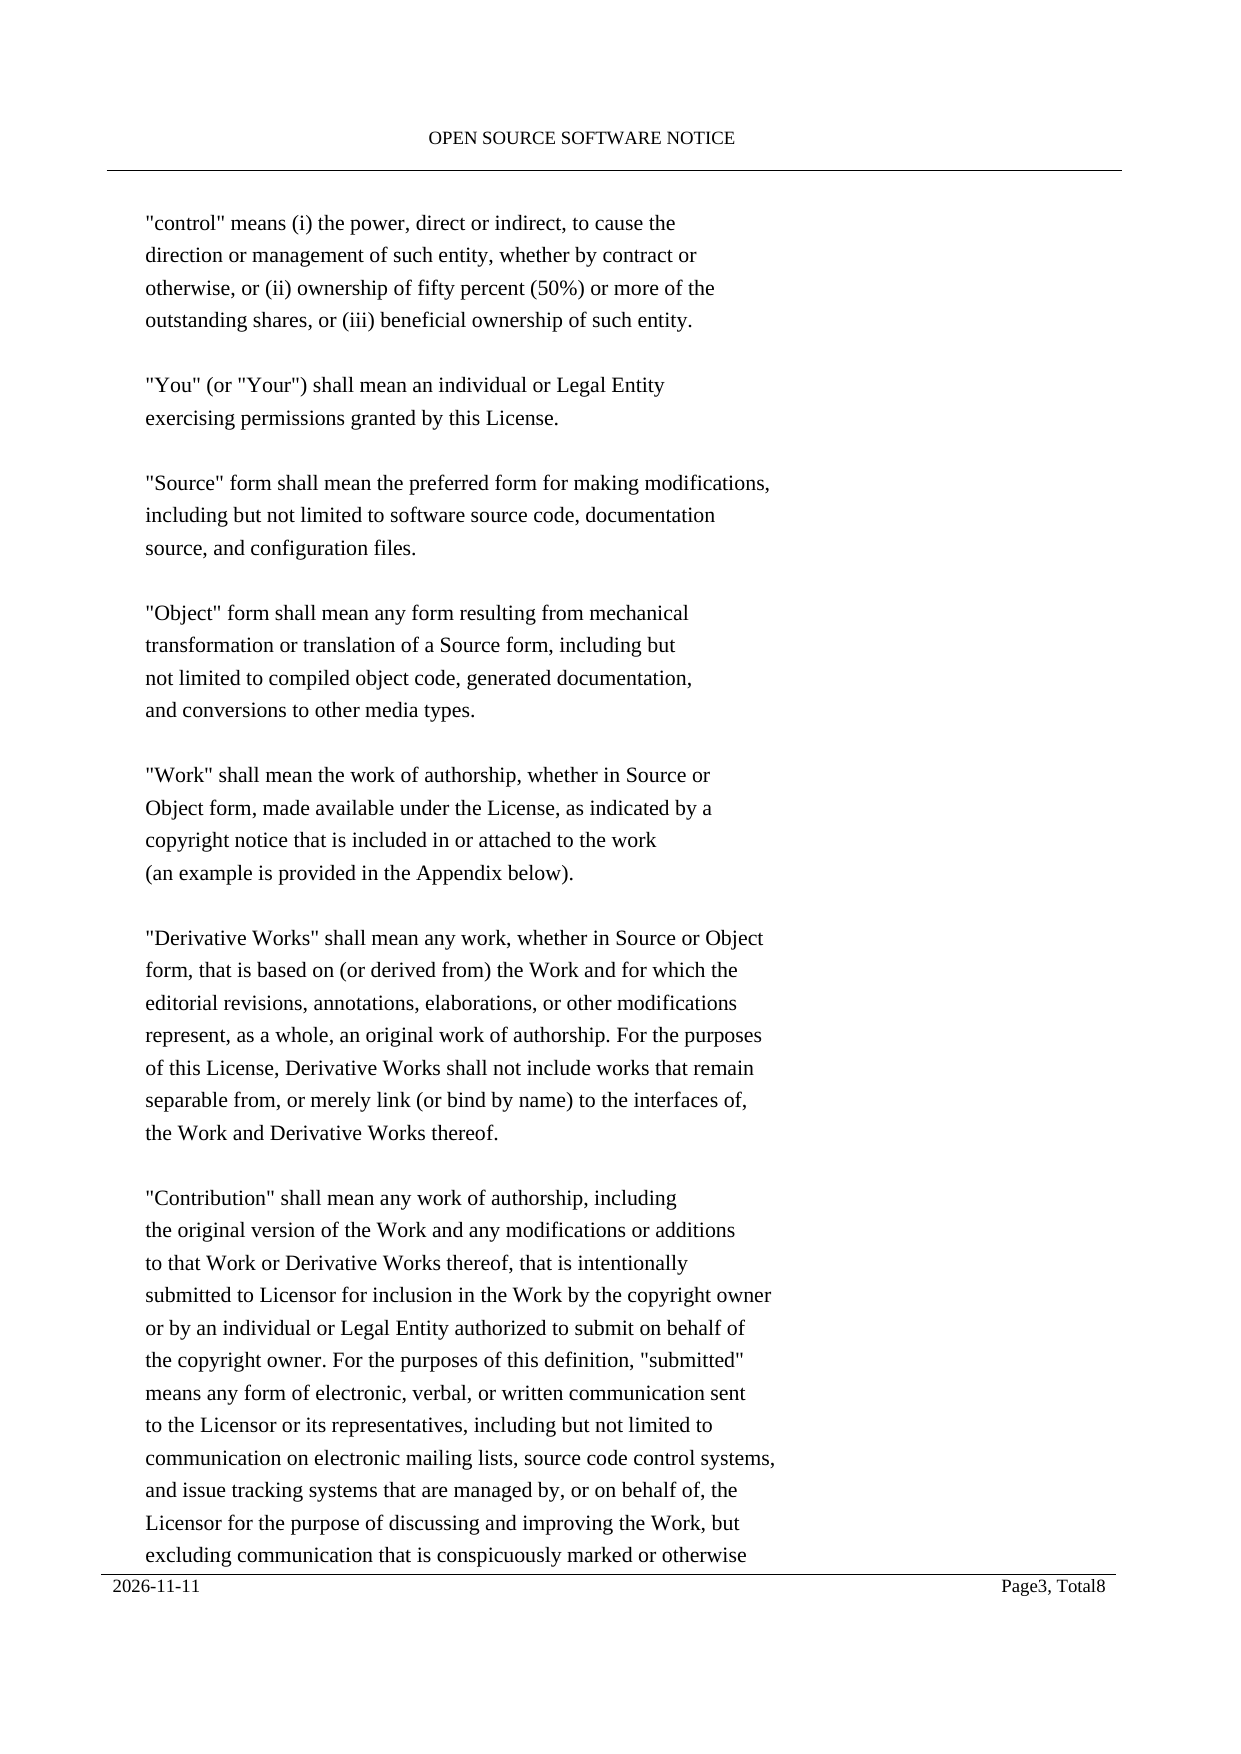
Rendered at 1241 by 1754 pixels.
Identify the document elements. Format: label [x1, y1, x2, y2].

text [112, 206, 1128, 1571]
